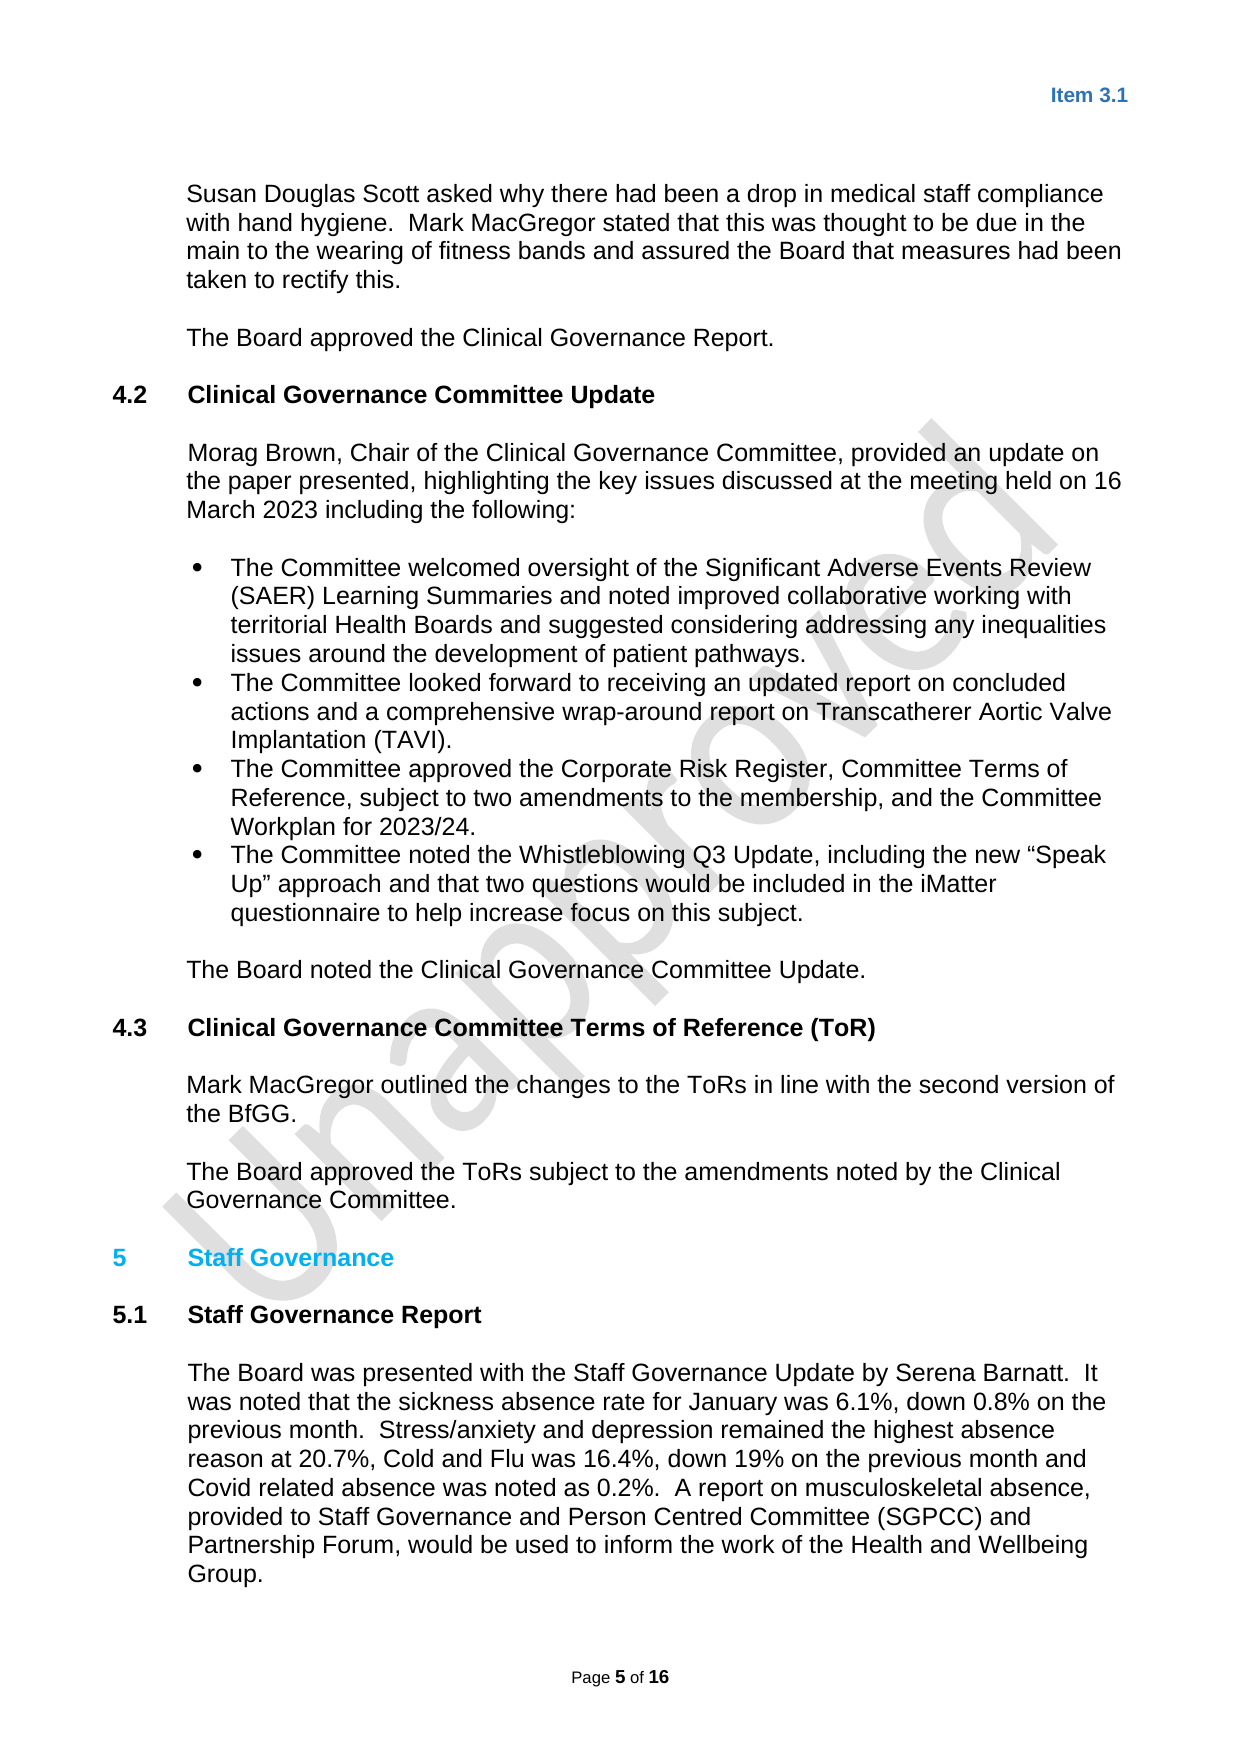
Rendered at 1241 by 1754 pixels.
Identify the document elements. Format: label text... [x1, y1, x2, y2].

text The Board approved the ToRs subject to the amendments noted by the Clinical Governance Committee. [186, 1157, 1128, 1214]
text Mark MacGregor outlined the changes to the ToRs in line with the second version of the BfGG. [186, 1070, 1128, 1128]
text Susan Douglas Scott asked why there had been a drop in medical staff compliance with hand hygiene. Mark MacGregor stated that this was thought to be due in the main to the wearing of fitness bands and assured the Board that measures had been taken to rectify this. [186, 179, 1128, 294]
text 5.1 Staff Governance Report [112, 1300, 1128, 1329]
list The Committee looked forward to receiving an updated report on concluded actions and a comprehensive wrap-around report on Transcatherer Aortic Valve Implantation (TAVI). [193, 668, 1128, 754]
text Morag Brown, Chair of the Clinical Governance Committee, provided an update on the paper presented, highlighting the key issues discussed at the meeting held on 16 March 2023 including the following: [186, 437, 1128, 524]
list The Committee noted the Whistleblowing Q3 Update, including the new “Speak Up” approach and that two questions would be included in the iMatter questionnaire to help increase focus on this subject. [193, 840, 1128, 927]
text The Board noted the Clinical Governance Committee Update. [186, 955, 1128, 984]
text 4.3 Clinical Governance Committee Terms of Reference (ToR) [112, 1013, 1128, 1042]
list The Committee welcomed oversight of the Significant Adverse Events Review (SAER) Learning Summaries and noted improved collaborative working with territorial Health Boards and suggested considering addressing any inequalities issues around the development of patient pathways. [193, 552, 1128, 668]
text 4.2 Clinical Governance Committee Update [112, 380, 1128, 409]
text The Board was presented with the Staff Governance Update by Serena Barnatt. It was noted that the sickness absence rate for January was 6.1%, down 0.8% on the previous month. Stress/anxiety and depression remained the highest absence reason at 20.7%, Cold and Flu was 16.4%, down 19% on the previous month and Covid related absence was noted as 0.2%. A report on musculoskeletal absence, provided to Staff Governance and Person Centred Committee (SGPCC) and Partnership Forum, would be used to inform the work of the Health and Wellbeing Group. [187, 1358, 1128, 1588]
text 5 Staff Governance [112, 1243, 1128, 1272]
list The Committee approved the Corporate Risk Register, Committee Terms of Reference, subject to two amendments to the membership, and the Committee Workplan for 2023/24. [193, 754, 1128, 840]
text The Board approved the Clinical Governance Report. [186, 322, 1128, 351]
